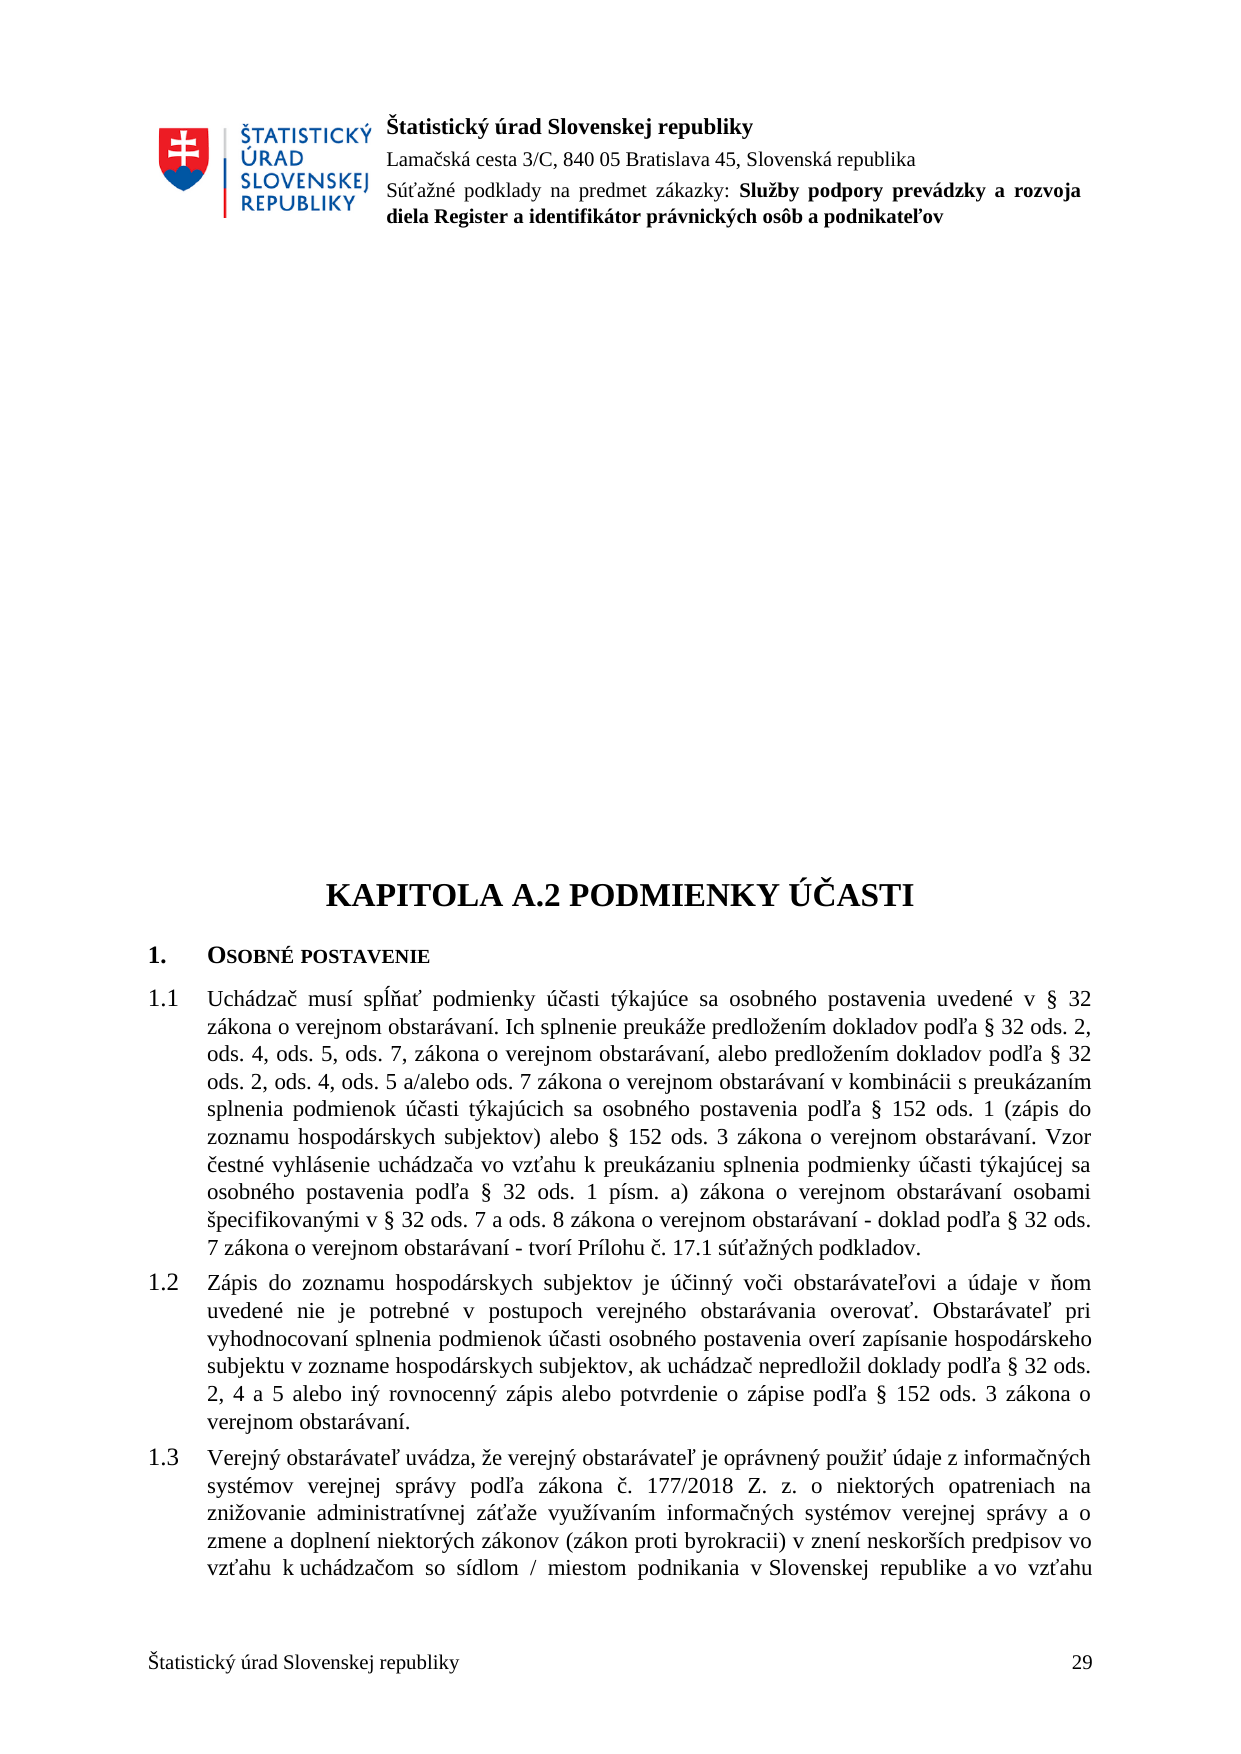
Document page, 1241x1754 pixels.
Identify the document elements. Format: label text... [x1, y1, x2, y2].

picture [158, 123, 372, 218]
list Zápis do zoznamu hospodárskych subjektov je účinný voči obstarávateľovi a údaje v ňom uvedené nie je potrebné v postupoch verejného obstarávania overovať. Obstarávateľ pri vyhodnocovaní splnenia podmienok účasti osobného postavenia overí zapísanie hospodárskeho subjektu v zozname hospodárskych subjektov, ak uchádzač nepredložil doklady podľa § 32 ods. 2, 4 a 5 alebo iný rovnocenný zápis alebo potvrdenie o zápise podľa § 152 ods. 3 zákona o verejnom obstarávaní. [148, 1267, 1092, 1434]
subtitle KAPITOLA A.2 PODMIENKY ÚČASTI [148, 875, 1092, 913]
subtitle Osobné postavenie [148, 940, 1092, 969]
list Uchádzač musí spĺňať podmienky účasti týkajúce sa osobného postavenia uvedené v § 32 zákona o verejnom obstarávaní. Ich splnenie preukáže predložením dokladov podľa § 32 ods. 2, ods. 4, ods. 5, ods. 7, zákona o verejnom obstarávaní, alebo predložením dokladov podľa § 32 ods. 2, ods. 4, ods. 5 a/alebo ods. 7 zákona o verejnom obstarávaní v kombinácii s preukázaním splnenia podmienok účasti týkajúcich sa osobného postavenia podľa § 152 ods. 1 (zápis do zoznamu hospodárskych subjektov) alebo § 152 ods. 3 zákona o verejnom obstarávaní. Vzor čestné vyhlásenie uchádzača vo vzťahu k preukázaniu splnenia podmienky účasti týkajúcej sa osobného postavenia podľa § 32 ods. 1 písm. a) zákona o verejnom obstarávaní osobami špecifikovanými v § 32 ods. 7 a ods. 8 zákona o verejnom obstarávaní - doklad podľa § 32 ods. 7 zákona o verejnom obstarávaní - tvorí Prílohu č. 17.1 súťažných podkladov. [148, 983, 1092, 1260]
